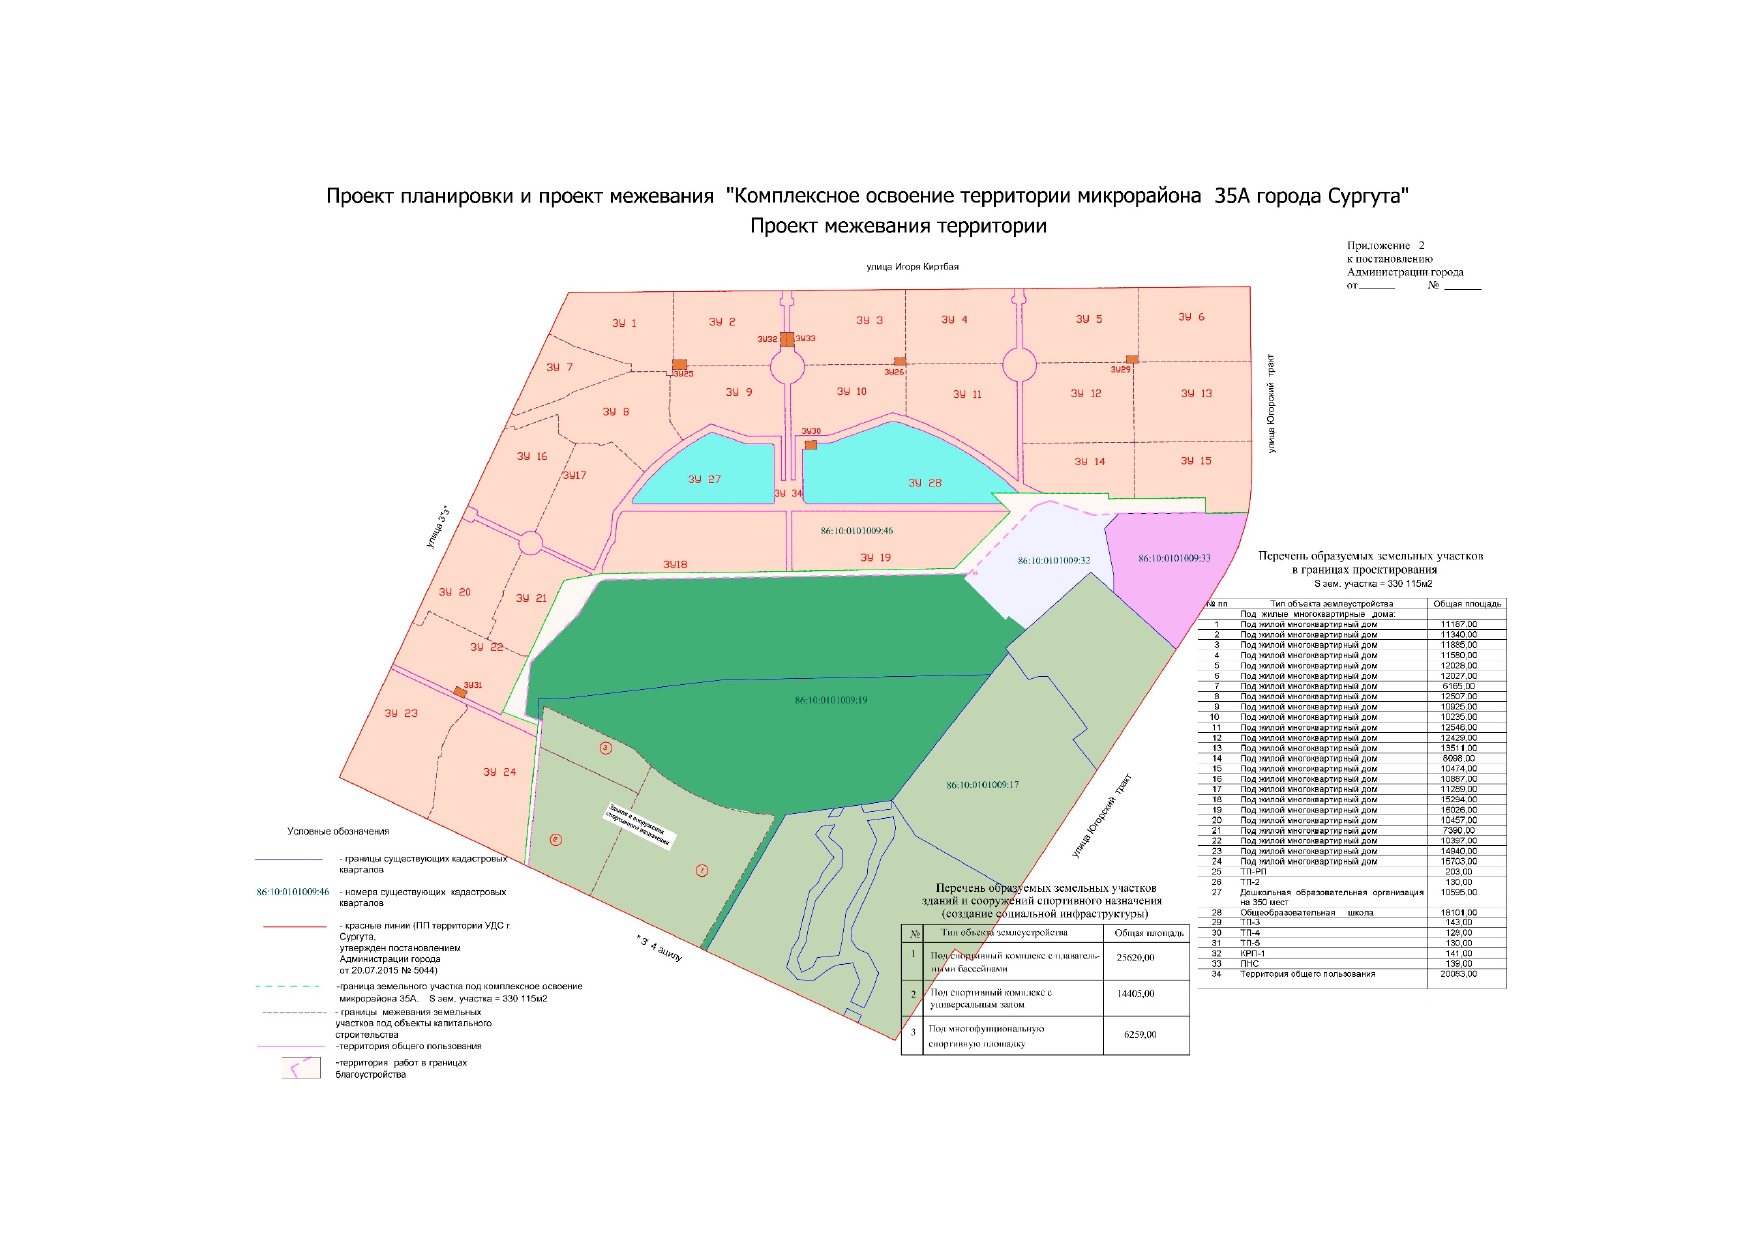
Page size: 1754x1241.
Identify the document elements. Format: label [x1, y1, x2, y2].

picture [247, 177, 1507, 1081]
